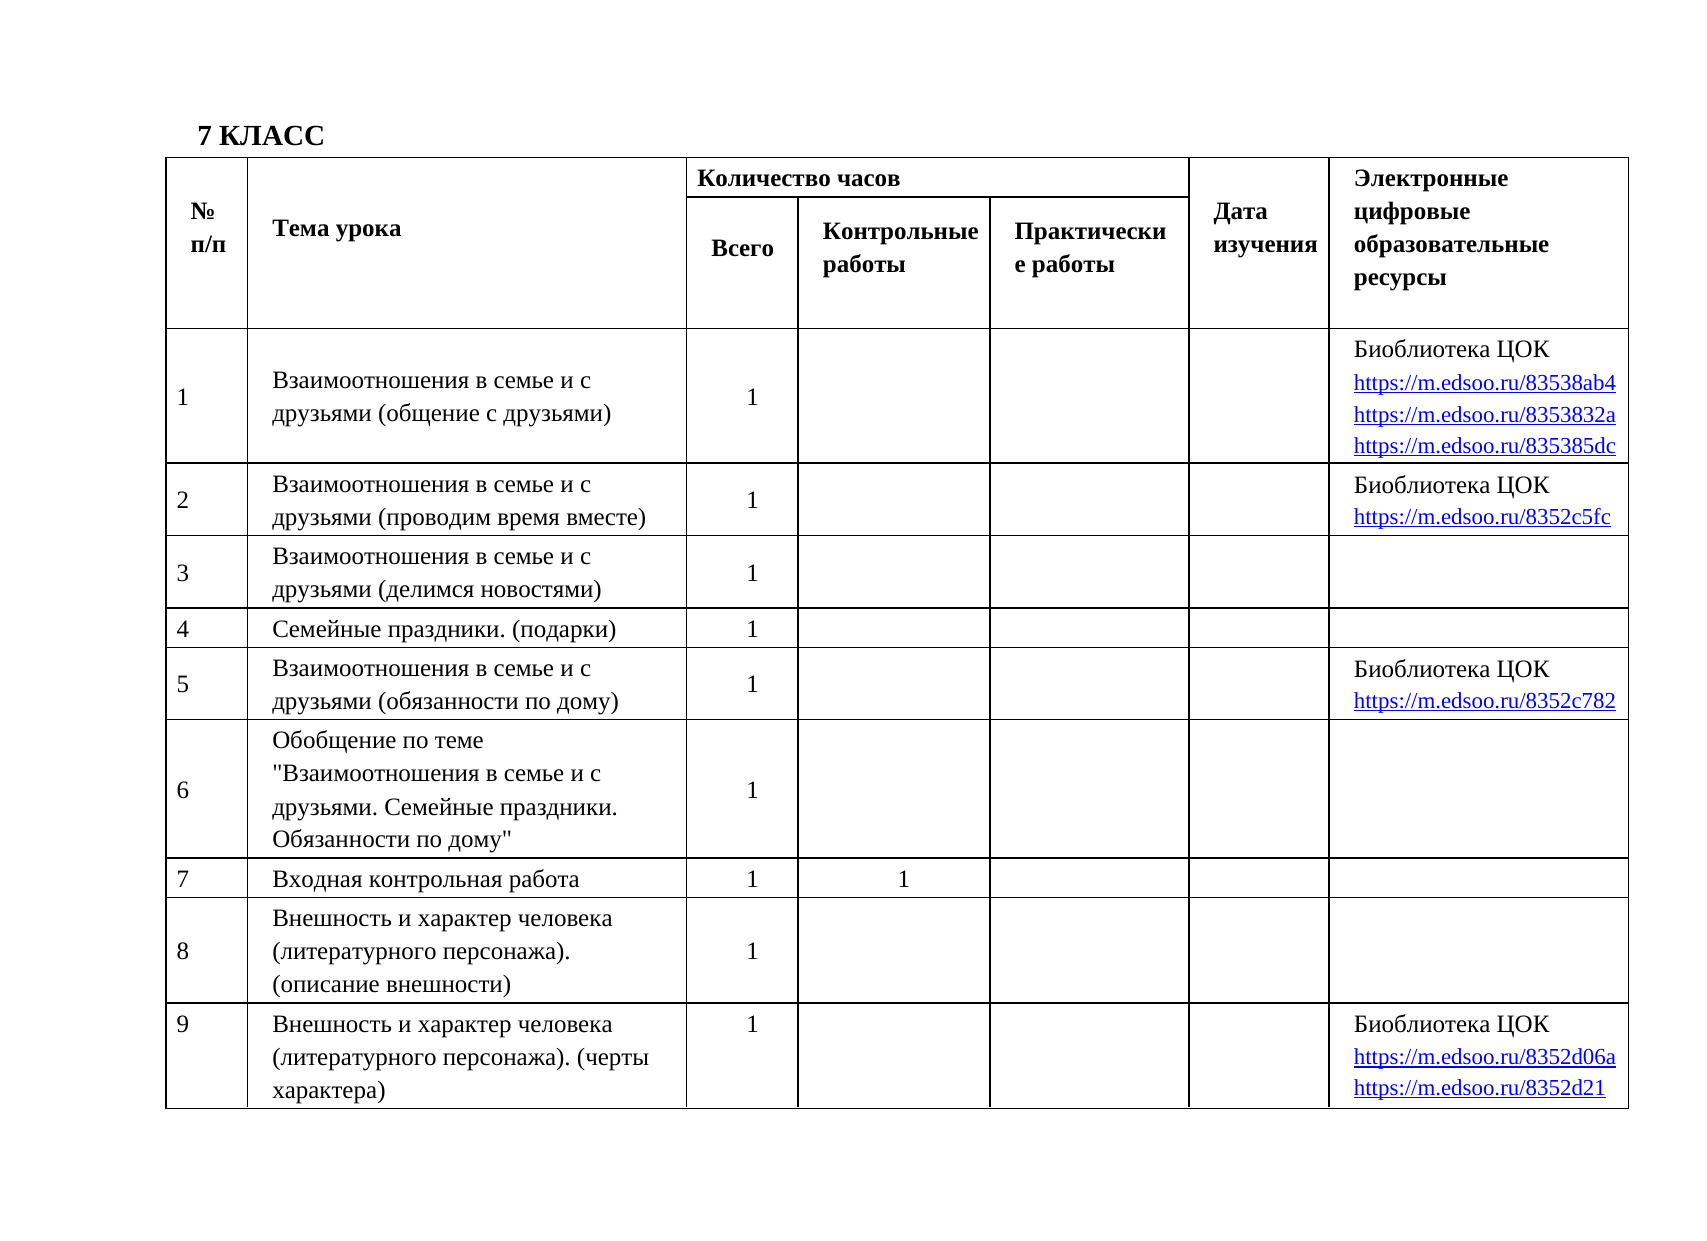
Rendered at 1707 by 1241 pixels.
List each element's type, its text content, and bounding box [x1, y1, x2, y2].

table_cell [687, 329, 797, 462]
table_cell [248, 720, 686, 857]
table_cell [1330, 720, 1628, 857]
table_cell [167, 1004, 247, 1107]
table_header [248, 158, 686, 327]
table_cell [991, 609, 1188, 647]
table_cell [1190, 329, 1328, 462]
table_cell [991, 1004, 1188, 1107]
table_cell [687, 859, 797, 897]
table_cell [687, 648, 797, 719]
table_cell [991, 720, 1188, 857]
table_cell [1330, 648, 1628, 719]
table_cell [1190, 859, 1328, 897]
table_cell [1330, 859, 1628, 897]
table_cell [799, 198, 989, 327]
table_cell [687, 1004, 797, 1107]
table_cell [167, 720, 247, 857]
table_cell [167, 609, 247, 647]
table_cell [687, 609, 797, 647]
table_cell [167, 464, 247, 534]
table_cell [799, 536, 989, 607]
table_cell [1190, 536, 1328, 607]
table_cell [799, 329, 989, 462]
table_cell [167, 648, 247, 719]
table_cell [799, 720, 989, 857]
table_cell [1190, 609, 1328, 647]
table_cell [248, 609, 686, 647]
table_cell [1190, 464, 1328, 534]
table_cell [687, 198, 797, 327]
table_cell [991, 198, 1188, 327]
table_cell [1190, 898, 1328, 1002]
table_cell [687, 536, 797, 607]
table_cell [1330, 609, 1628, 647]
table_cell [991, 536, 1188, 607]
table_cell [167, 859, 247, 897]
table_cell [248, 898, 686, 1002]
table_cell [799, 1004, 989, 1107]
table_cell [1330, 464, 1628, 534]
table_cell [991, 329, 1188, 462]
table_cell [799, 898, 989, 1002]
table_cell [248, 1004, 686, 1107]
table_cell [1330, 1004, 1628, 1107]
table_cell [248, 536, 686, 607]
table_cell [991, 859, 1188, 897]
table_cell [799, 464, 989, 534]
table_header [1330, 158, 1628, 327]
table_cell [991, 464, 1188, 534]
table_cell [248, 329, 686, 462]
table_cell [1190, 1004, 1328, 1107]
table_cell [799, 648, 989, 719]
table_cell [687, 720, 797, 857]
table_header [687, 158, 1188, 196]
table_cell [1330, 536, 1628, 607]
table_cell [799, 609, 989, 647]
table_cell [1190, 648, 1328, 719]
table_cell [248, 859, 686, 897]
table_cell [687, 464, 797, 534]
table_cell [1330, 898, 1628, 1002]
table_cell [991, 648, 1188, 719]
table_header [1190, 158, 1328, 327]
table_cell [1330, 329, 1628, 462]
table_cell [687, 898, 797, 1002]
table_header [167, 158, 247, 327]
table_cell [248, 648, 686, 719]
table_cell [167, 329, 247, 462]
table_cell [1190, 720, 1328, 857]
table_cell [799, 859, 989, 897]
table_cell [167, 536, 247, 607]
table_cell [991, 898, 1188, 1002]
text 7 КЛАСС [190, 118, 1618, 152]
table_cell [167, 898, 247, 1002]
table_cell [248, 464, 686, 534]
